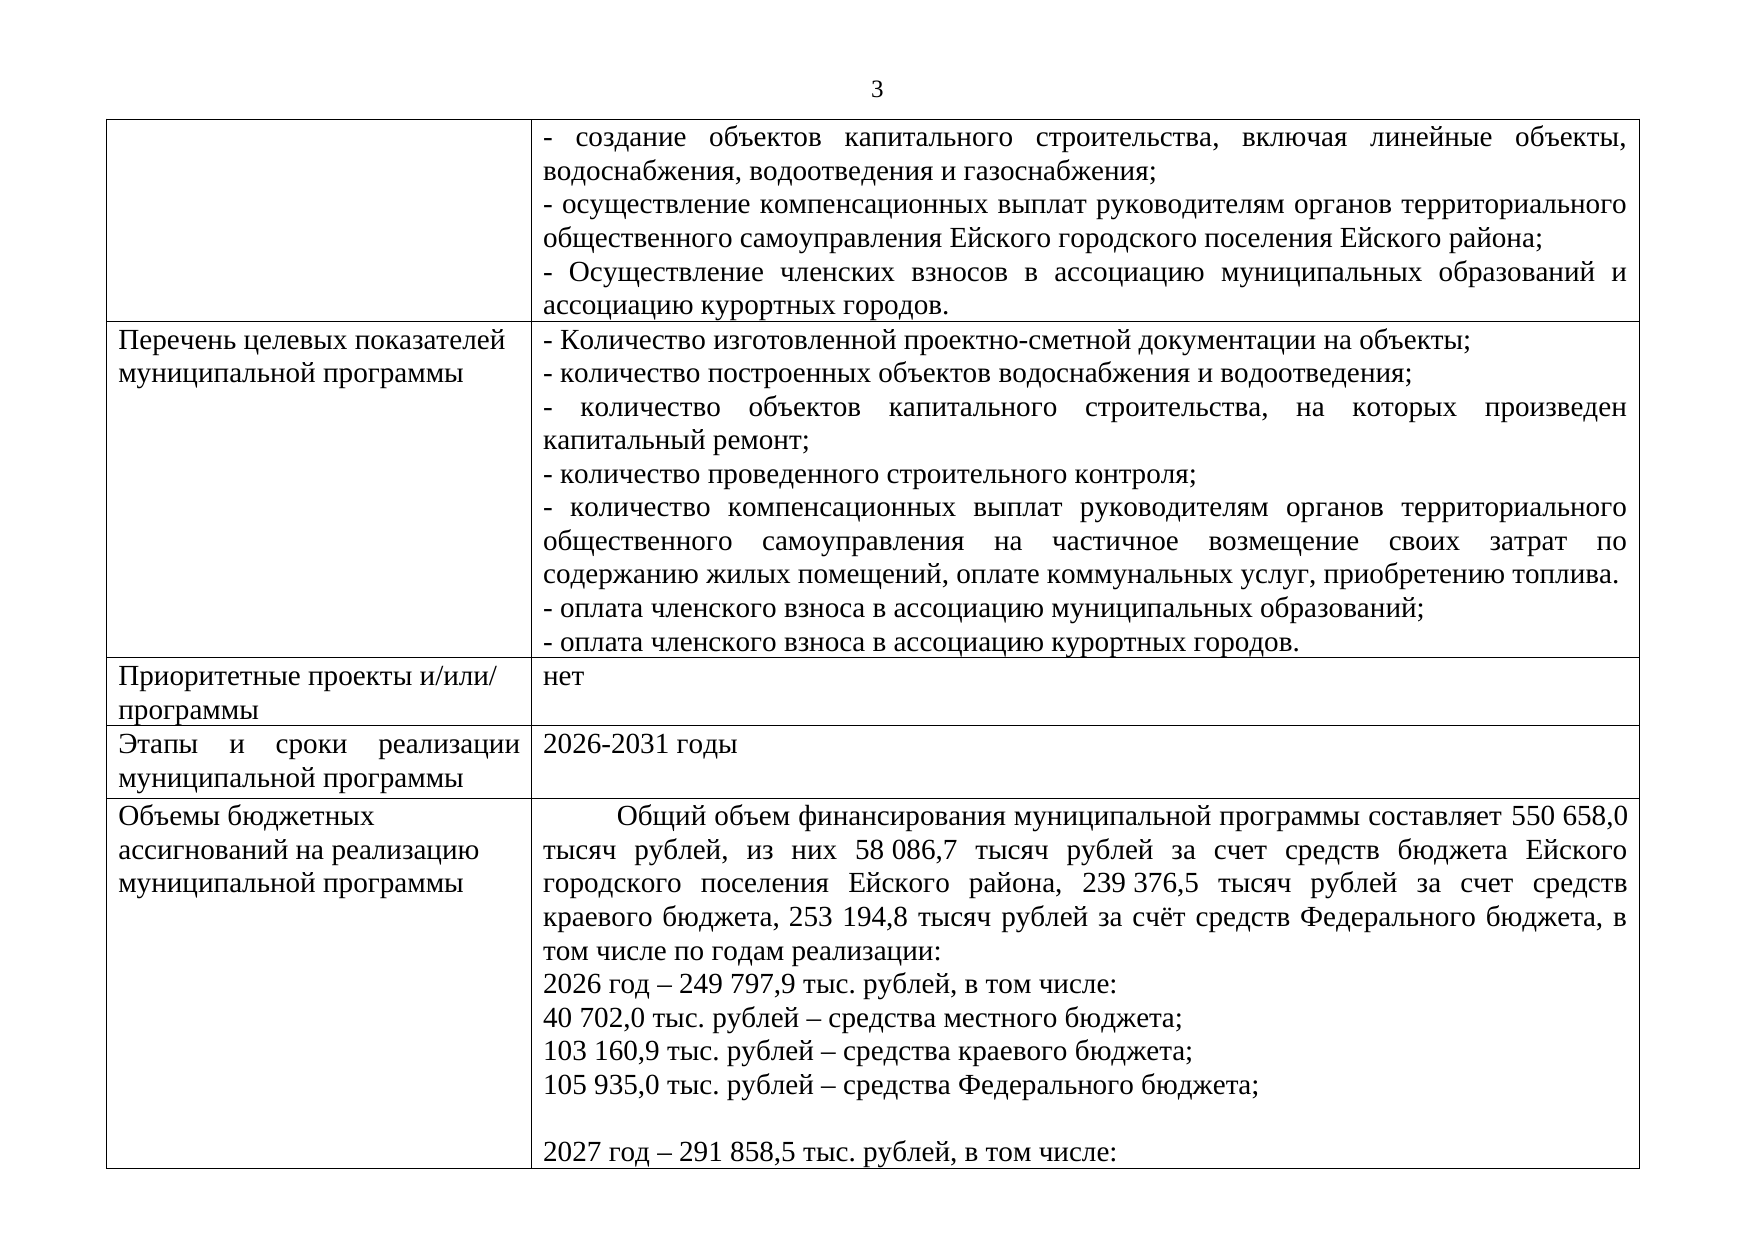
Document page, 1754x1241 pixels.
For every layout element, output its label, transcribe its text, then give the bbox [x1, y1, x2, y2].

table_cell Приоритетные проекты и/или/ программы [107, 658, 531, 725]
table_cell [532, 799, 1639, 1167]
table_cell нет [532, 658, 1639, 725]
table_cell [107, 799, 531, 1167]
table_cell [107, 120, 531, 321]
table_cell 2026-2031 годы [532, 726, 1639, 797]
table_cell - Количество изготовленной проектно-сметной документации на объекты; - количество построенных объектов водоснабжения и водоотведения; - количество объектов капитального строительства, на которых произведен капитальный ремонт; - количество проведенного строительного контроля; - количество компенсационных выплат руководителям органов территориального общественного самоуправления на частичное возмещение своих затрат по содержанию жилых помещений, оплате коммунальных услуг, приобретению топлива. - оплата членского взноса в ассоциацию муниципальных образований; - оплата членского взноса в ассоциацию курортных городов. [532, 322, 1639, 657]
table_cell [532, 120, 1639, 321]
table_cell Перечень целевых показателей муниципальной программы [107, 322, 531, 657]
table_cell Этапы и сроки реализации муниципальной программы [107, 726, 531, 797]
